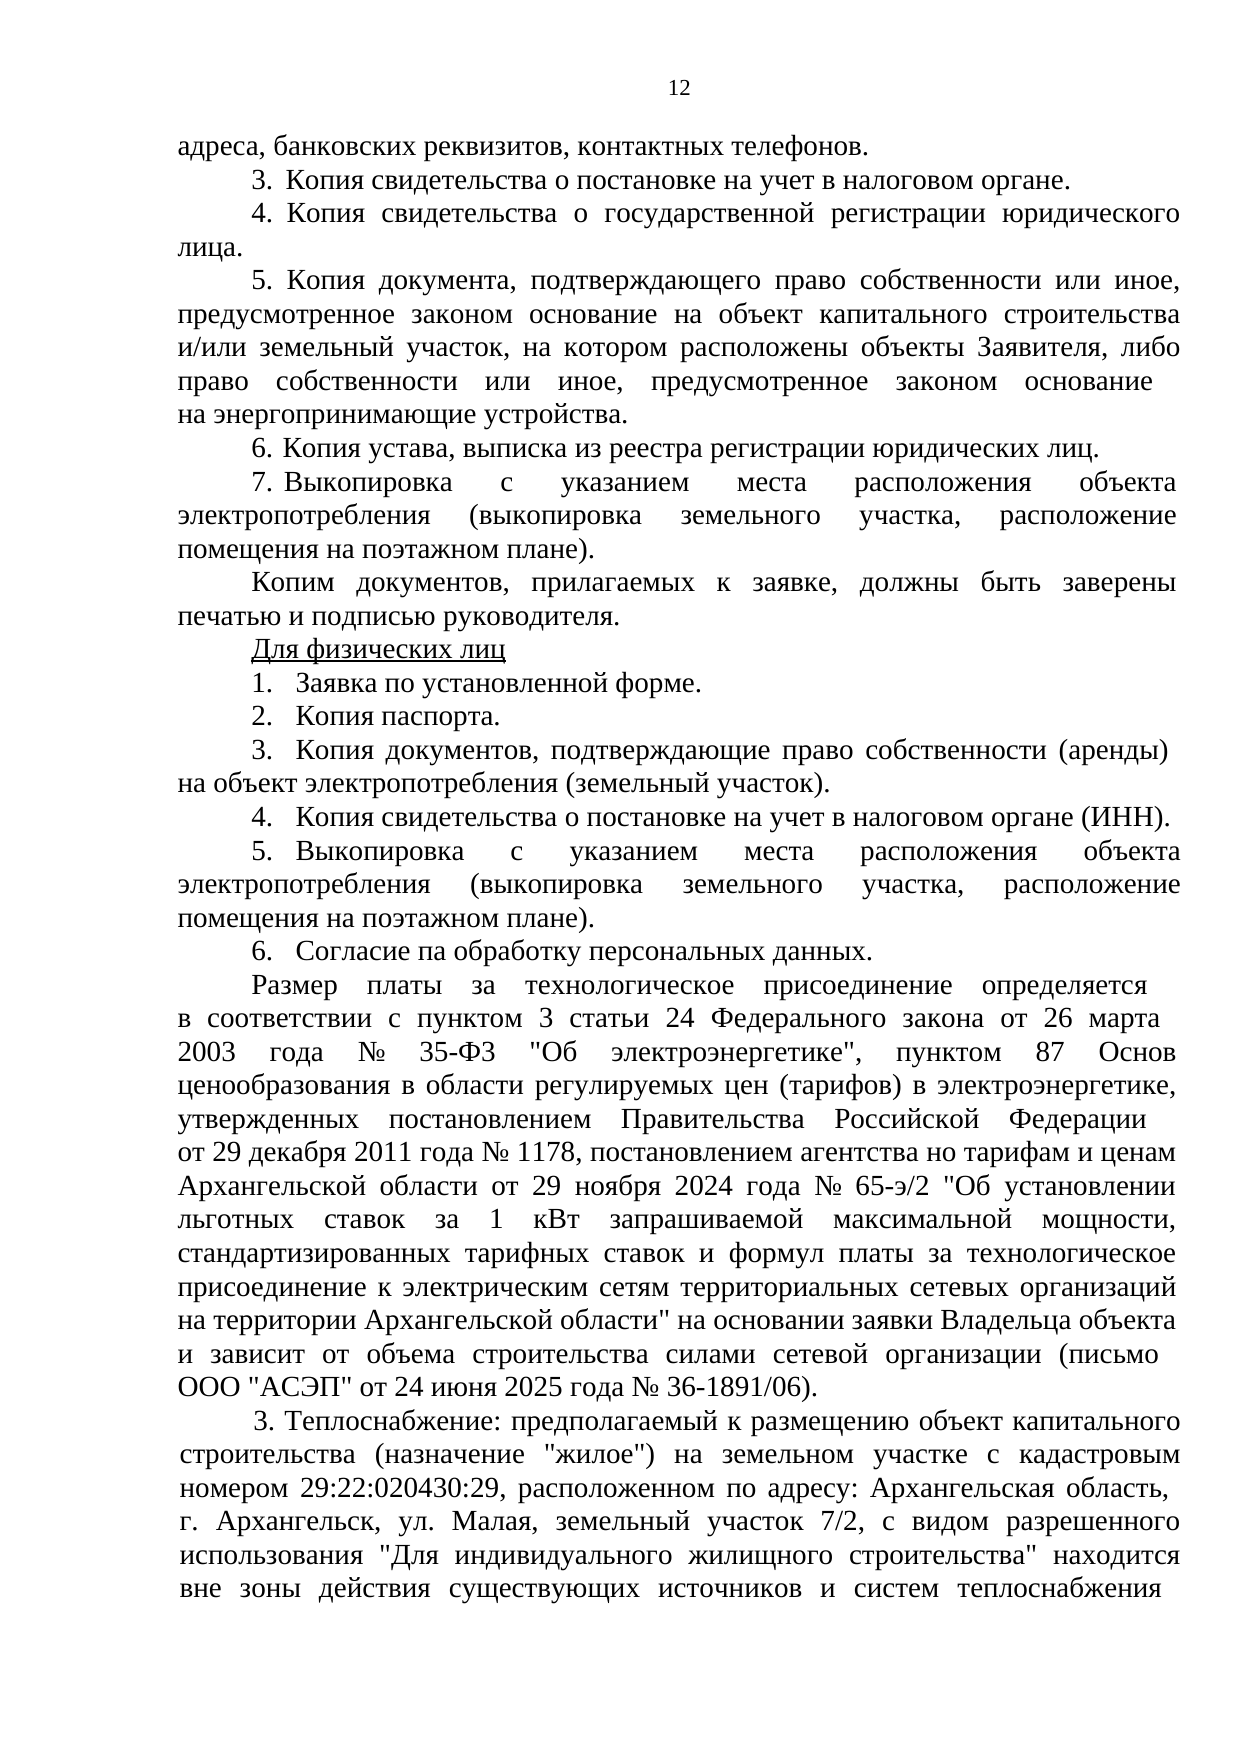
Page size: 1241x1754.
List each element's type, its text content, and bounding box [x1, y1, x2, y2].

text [177, 128, 1177, 162]
text 6. Копия устава, выписка из реестра регистрации юридических лиц. [177, 430, 1181, 464]
text 4. Копия свидетельства о государственной регистрации юридического лица. [177, 195, 1181, 262]
text 3. Копия документов, подтверждающие право собственности (аренды) на объект электропотребления (земельный участок). [177, 732, 1181, 799]
text 1. Заявка по установленной форме. [177, 665, 1181, 698]
text Для физических лиц [177, 631, 1181, 665]
text 7. Выкопировка с указанием места расположения объекта электропотребления (выкопировка земельного участка, расположение помещения на поэтажном плане). [177, 464, 1177, 564]
text 5. Выкопировка с указанием места расположения объекта электропотребления (выкопировка земельного участка, расположение помещения на поэтажном плане). [177, 833, 1181, 933]
text Копим документов, прилагаемых к заявке, должны быть заверены печатью и подписью руководителя. [177, 564, 1177, 631]
text 5. Копия документа, подтверждающего право собственности или иное, предусмотренное законом основание на объект капитального строительства и/или земельный участок, на котором расположены объекты Заявителя, либо право собственности или иное, предусмотренное законом основание на энергопринимающие устройства. [177, 262, 1181, 430]
text Размер платы за технологическое присоединение определяется в соответствии с пунктом 3 статьи 24 Федерального закона от 26 марта 2003 года № 35-Ф3 "Об электроэнергетике", пунктом 87 Основ ценообразования в области регулируемых цен (тарифов) в электроэнергетике, утвержденных постановлением Правительства Российской Федерации от 29 декабря 2011 года № 1178, постановлением агентства но тарифам и ценам Архангельской области от 29 ноября 2024 года № 65-э/2 "Об установлении льготных ставок за 1 кВт запрашиваемой максимальной мощности, стандартизированных тарифных ставок и формул платы за технологическое присоединение к электрическим сетям территориальных сетевых организаций на территории Архангельской области" на основании заявки Владельца объекта и зависит от объема строительства силами сетевой организации (письмо ООО "АСЭП" от 24 июня 2025 года № 36-1891/06). [177, 967, 1177, 1403]
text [179, 1403, 1181, 1604]
text 3. Копия свидетельства о постановке на учет в налоговом органе. [177, 162, 1181, 195]
text 4. Копия свидетельства о постановке на учет в налоговом органе (ИНН). [177, 799, 1181, 833]
text 2. Копия паспорта. [177, 698, 1181, 732]
text 6. Согласие па обработку персональных данных. [177, 933, 1181, 967]
